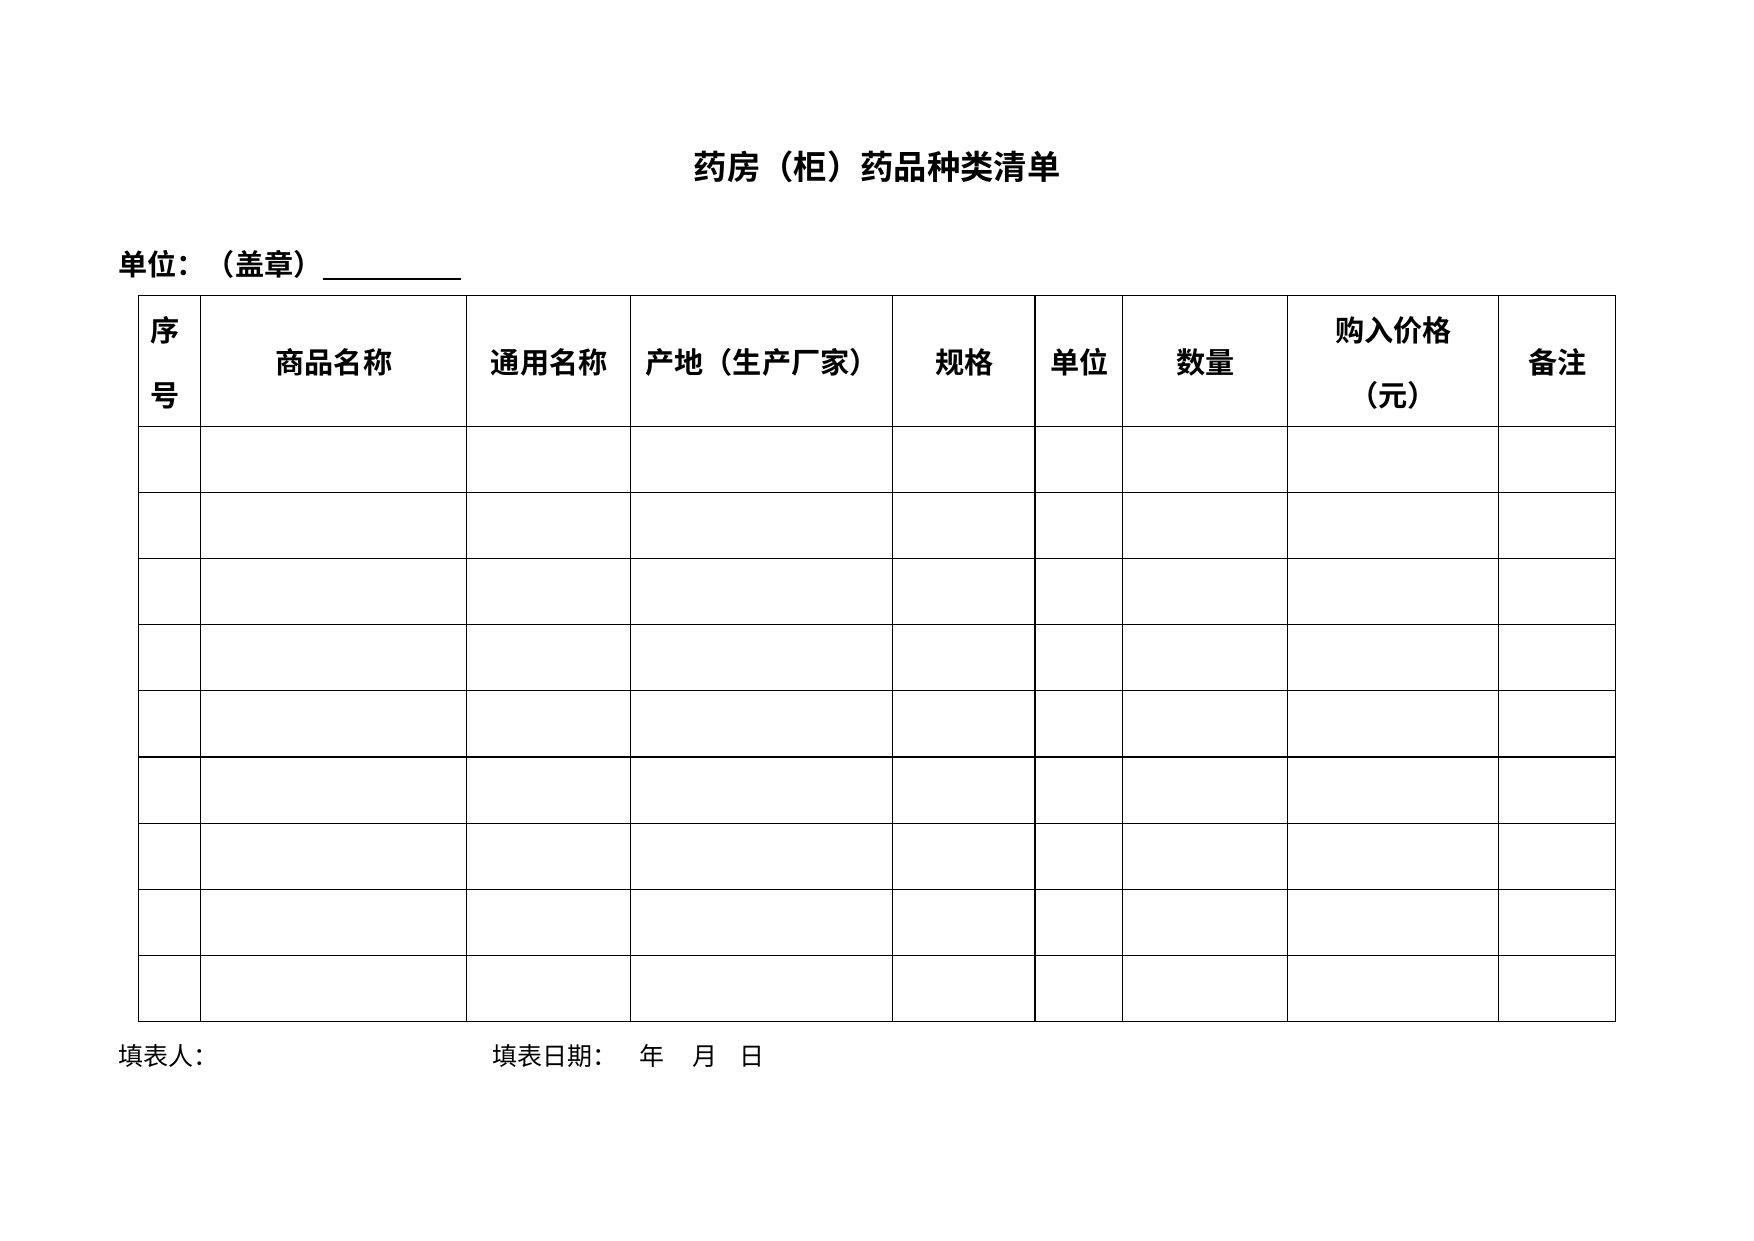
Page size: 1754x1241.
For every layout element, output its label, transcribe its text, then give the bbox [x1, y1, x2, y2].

table_cell [1288, 890, 1498, 954]
table_cell [201, 824, 466, 888]
table_cell [1288, 427, 1498, 492]
table_cell [1499, 427, 1615, 492]
table_cell [1036, 559, 1122, 624]
table_cell [1499, 890, 1615, 954]
table_cell [1499, 956, 1615, 1021]
table_cell [1123, 493, 1287, 558]
table_cell [893, 890, 1034, 954]
table_cell [1036, 956, 1122, 1021]
table_header 单位 [1036, 296, 1122, 426]
table_cell [201, 956, 466, 1021]
table_cell [201, 493, 466, 558]
table_cell [1288, 559, 1498, 624]
table_cell [893, 427, 1034, 492]
table_header 通用名称 [467, 296, 630, 426]
table_cell [631, 625, 892, 690]
table_cell [1123, 625, 1287, 690]
table_cell [1036, 625, 1122, 690]
table_header 规格 [893, 296, 1034, 426]
table_cell [1499, 824, 1615, 888]
table_cell [201, 691, 466, 756]
table_cell [201, 427, 466, 492]
table_cell [1499, 625, 1615, 690]
table_header 商品名称 [201, 296, 466, 426]
table_cell [467, 758, 630, 822]
table_cell [631, 758, 892, 822]
table_cell [139, 493, 200, 558]
table_cell [1036, 758, 1122, 822]
table_header 序号 [139, 296, 200, 426]
table_cell [1123, 691, 1287, 756]
table_cell [1036, 824, 1122, 888]
table_cell [139, 625, 200, 690]
table_cell [1499, 559, 1615, 624]
table_cell [1036, 427, 1122, 492]
table_cell [467, 890, 630, 954]
table_cell [1288, 824, 1498, 888]
table_cell [139, 890, 200, 954]
table_cell [1036, 890, 1122, 954]
table_header 备注 [1499, 296, 1615, 426]
table_cell [893, 559, 1034, 624]
table_cell [201, 625, 466, 690]
table_cell [1036, 493, 1122, 558]
table_cell [1123, 956, 1287, 1021]
table_cell [893, 956, 1034, 1021]
table_cell [139, 956, 200, 1021]
table_cell [139, 824, 200, 888]
table_header 购入价格（元） [1288, 296, 1498, 426]
table_cell [631, 890, 892, 954]
table_cell [467, 493, 630, 558]
table_cell [467, 559, 630, 624]
table_cell [1499, 691, 1615, 756]
table_cell [631, 956, 892, 1021]
table_cell [631, 493, 892, 558]
text 药房（柜）药品种类清单 [118, 133, 1636, 198]
table_cell [893, 758, 1034, 822]
table_cell [893, 625, 1034, 690]
table_cell [139, 691, 200, 756]
table_cell [139, 427, 200, 492]
table_cell [631, 559, 892, 624]
table_cell [631, 427, 892, 492]
table_cell [893, 824, 1034, 888]
table_header 产地（生产厂家） [631, 296, 892, 426]
table_cell [1288, 691, 1498, 756]
table_cell [1288, 493, 1498, 558]
table_cell [1288, 625, 1498, 690]
table_cell [1123, 890, 1287, 954]
table_cell [631, 691, 892, 756]
table_cell [1123, 427, 1287, 492]
table_cell [893, 691, 1034, 756]
table_cell [467, 625, 630, 690]
table_cell [467, 824, 630, 888]
table_cell [631, 824, 892, 888]
table_cell [1499, 758, 1615, 822]
table_cell [139, 758, 200, 822]
table_cell [467, 956, 630, 1021]
table_cell [1288, 758, 1498, 822]
table_cell [201, 758, 466, 822]
table_cell [1123, 758, 1287, 822]
table_cell [467, 691, 630, 756]
text 填表人： 填表日期： 年 月 日 [118, 1022, 1636, 1087]
table_cell [1499, 493, 1615, 558]
table_cell [201, 890, 466, 954]
table_cell [201, 559, 466, 624]
table_cell [1123, 559, 1287, 624]
text 单位：（盖章） [118, 230, 1636, 295]
table_cell [1036, 691, 1122, 756]
table_header 数量 [1123, 296, 1287, 426]
table_cell [1288, 956, 1498, 1021]
table_cell [139, 559, 200, 624]
table_cell [1123, 824, 1287, 888]
table_cell [893, 493, 1034, 558]
table_cell [467, 427, 630, 492]
